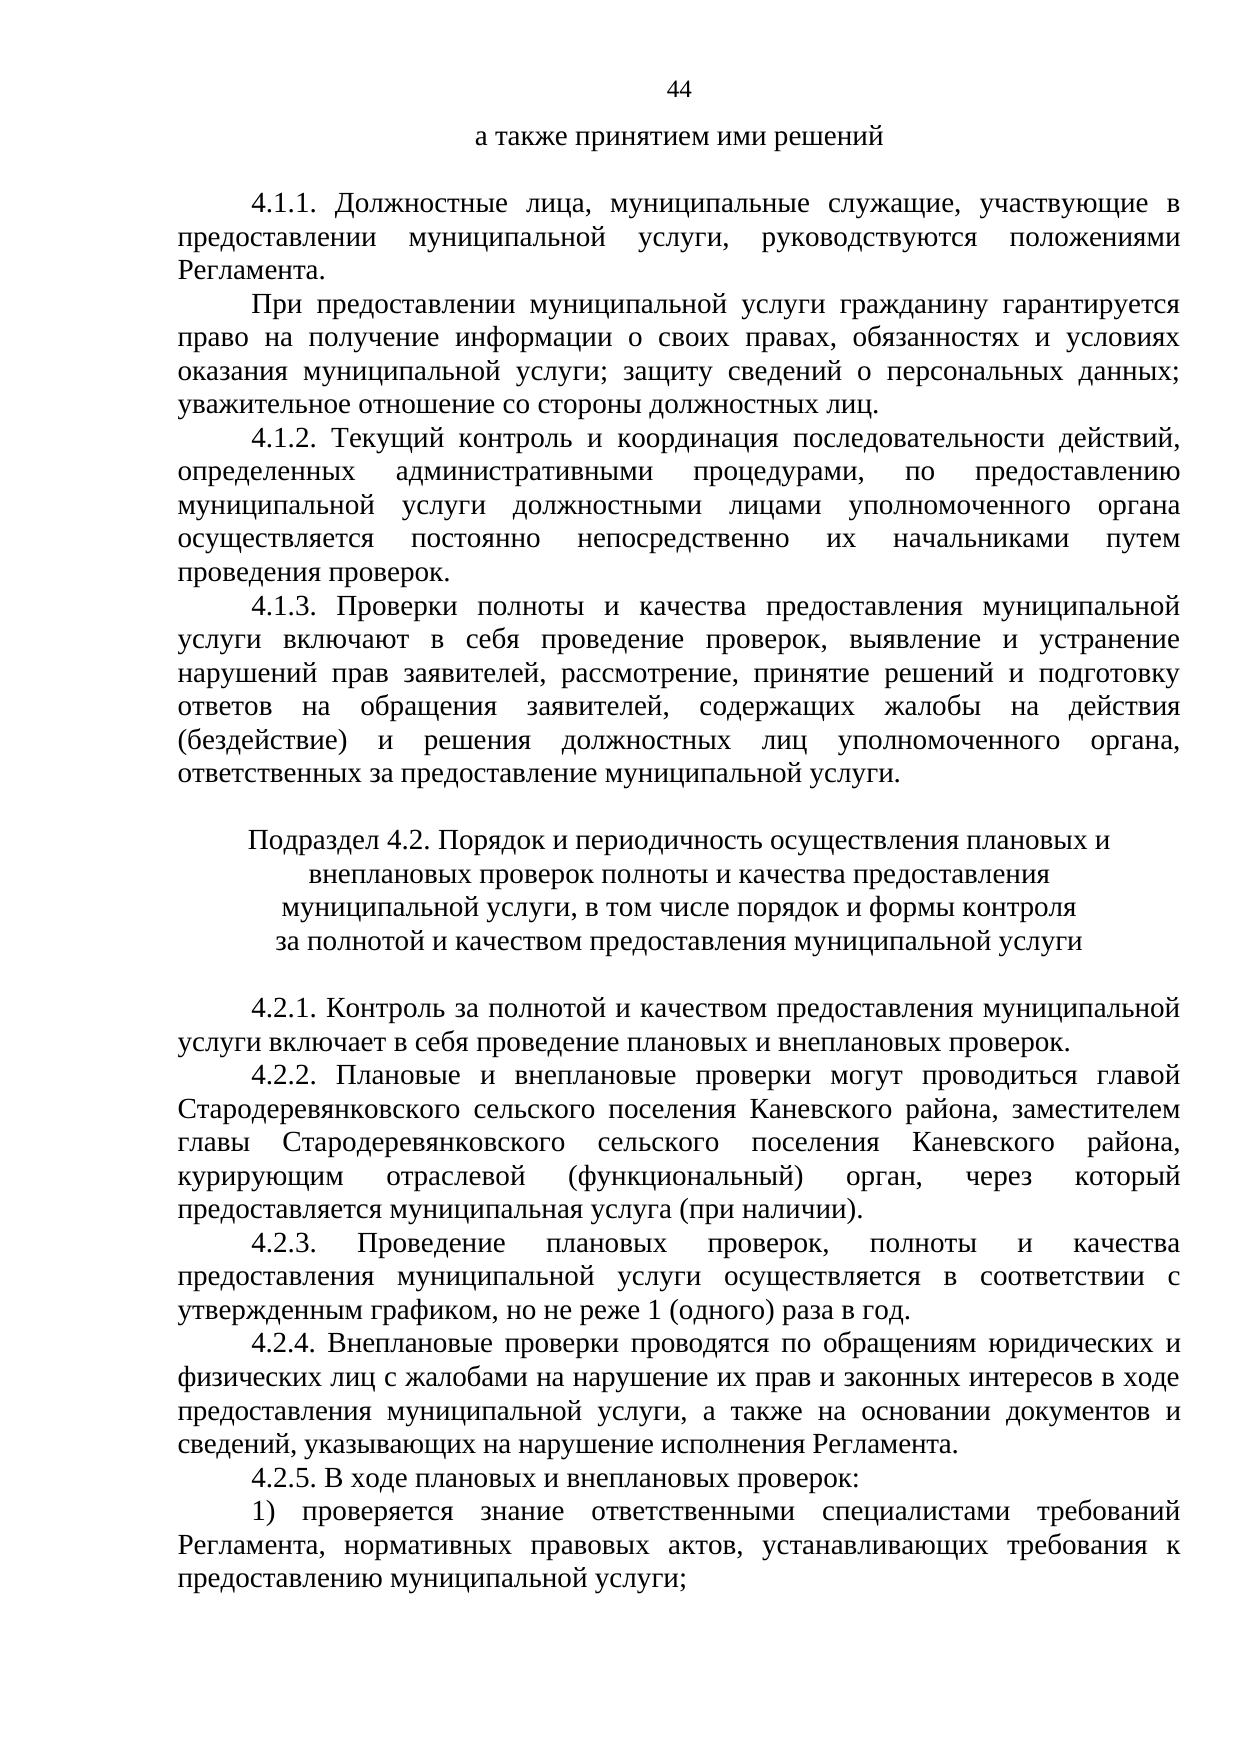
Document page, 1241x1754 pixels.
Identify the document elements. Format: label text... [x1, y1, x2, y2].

text за полнотой и качеством предоставления муниципальной услуги [177, 923, 1181, 957]
text 4.1.1. Должностные лица, муниципальные служащие, участвующие в предоставлении муниципальной услуги, руководствуются положениями Регламента. [177, 185, 1181, 286]
text 4.2.4. Внеплановые проверки проводятся по обращениям юридических и физических лиц с жалобами на нарушение их прав и законных интересов в ходе предоставления муниципальной услуги, а также на основании документов и сведений, указывающих на нарушение исполнения Регламента. [177, 1326, 1181, 1460]
text 4.2.2. Плановые и внеплановые проверки могут проводиться главой Стародеревянковского сельского поселения Каневского района, заместителем главы Стародеревянковского сельского поселения Каневского района, курирующим отраслевой (функциональный) орган, через который предоставляется муниципальная услуга (при наличии). [177, 1057, 1181, 1225]
text муниципальной услуги, в том числе порядок и формы контроля [177, 889, 1181, 923]
text 4.2.5. В ходе плановых и внеплановых проверок: [177, 1460, 1181, 1493]
text Подраздел 4.2. Порядок и периодичность осуществления плановых и [177, 822, 1181, 856]
text 4.1.2. Текущий контроль и координация последовательности действий, определенных административными процедурами, по предоставлению муниципальной услуги должностными лицами уполномоченного органа осуществляется постоянно непосредственно их начальниками путем проведения проверок. [177, 420, 1181, 588]
text 4.2.1. Контроль за полнотой и качеством предоставления муниципальной услуги включает в себя проведение плановых и внеплановых проверок. [177, 990, 1181, 1057]
text 4.2.3. Проведение плановых проверок, полноты и качества предоставления муниципальной услуги осуществляется в соответствии с утвержденным графиком, но не реже 1 (одного) раза в год. [177, 1225, 1181, 1326]
text внеплановых проверок полноты и качества предоставления [177, 856, 1181, 889]
text 4.1.3. Проверки полноты и качества предоставления муниципальной услуги включают в себя проведение проверок, выявление и устранение нарушений прав заявителей, рассмотрение, принятие решений и подготовку ответов на обращения заявителей, содержащих жалобы на действия (бездействие) и решения должностных лиц уполномоченного органа, ответственных за предоставление муниципальной услуги. [177, 588, 1181, 789]
text 1) проверяется знание ответственными специалистами требований Регламента, нормативных правовых актов, устанавливающих требования к предоставлению муниципальной услуги; [177, 1493, 1181, 1594]
text При предоставлении муниципальной услуги гражданину гарантируется право на получение информации о своих правах, обязанностях и условиях оказания муниципальной услуги; защиту сведений о персональных данных; уважительное отношение со стороны должностных лиц. [177, 286, 1181, 420]
text а также принятием ими решений [177, 118, 1181, 152]
